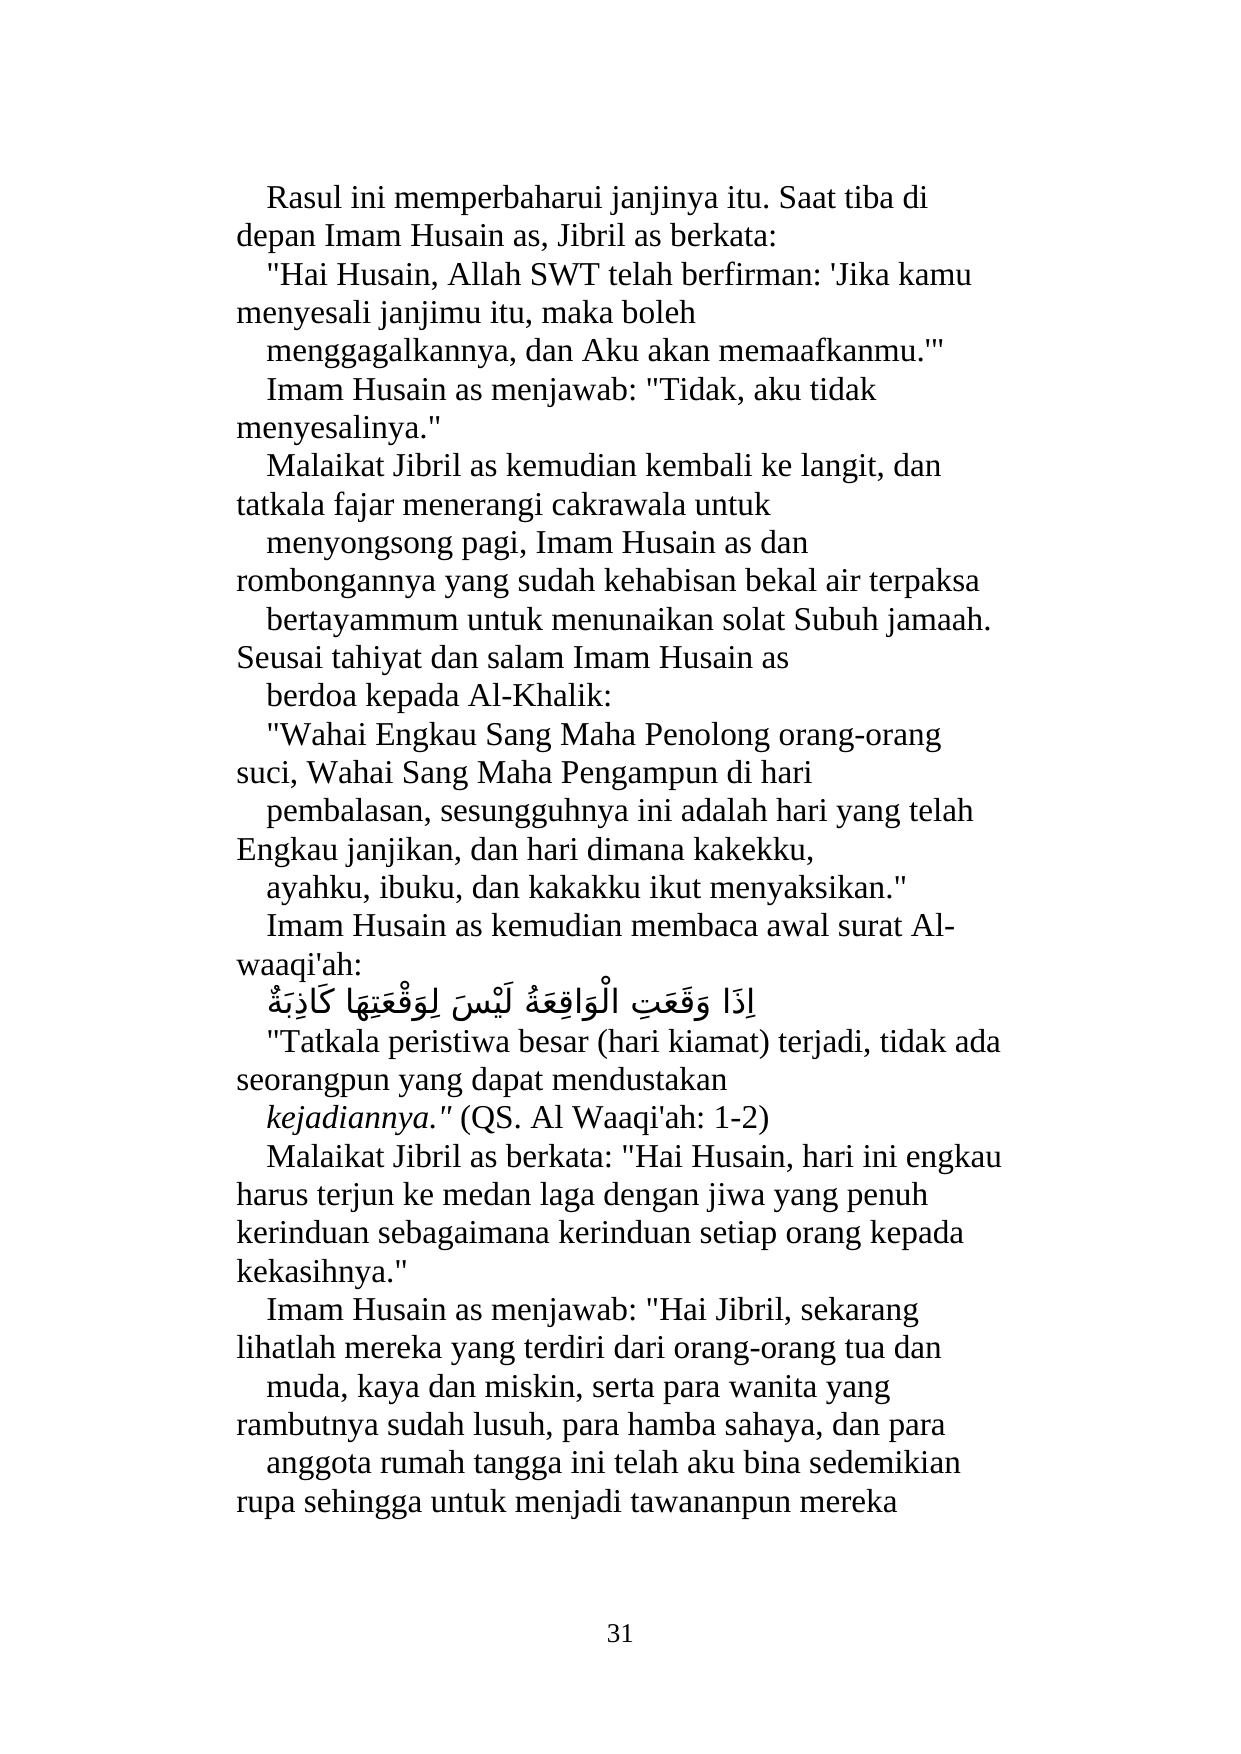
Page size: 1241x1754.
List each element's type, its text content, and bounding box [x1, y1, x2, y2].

text kejadiannya." (QS. Al Waaqi'ah: 1-2) [236, 1098, 1004, 1136]
text pembalasan, sesungguhnya ini adalah hari yang telah Engkau janjikan, dan hari dimana kakekku, [236, 791, 1004, 867]
text berdoa kepada Al-Khalik: [236, 676, 1004, 714]
text bertayammum untuk menunaikan solat Subuh jamaah. Seusai tahiyat dan salam Imam Husain as [236, 599, 1004, 676]
text ayahku, ibuku, dan kakakku ikut menyaksikan." [236, 867, 1004, 906]
text اِذَا وَقَعَتِ الْوَاقِعَةُ لَيْسَ لِوَقْعَتِهَا كَاذِبَةٌ [236, 982, 1004, 1021]
text Malaikat Jibril as berkata: "Hai Husain, hari ini engkau harus terjun ke medan laga dengan jiwa yang penuh kerinduan sebagaimana kerinduan setiap orang kepada kekasihnya." [236, 1136, 1004, 1289]
text menyongsong pagi, Imam Husain as dan rombongannya yang sudah kehabisan bekal air terpaksa [236, 522, 1004, 599]
text Imam Husain as menjawab: "Hai Jibril, sekarang lihatlah mereka yang terdiri dari orang-orang tua dan [236, 1289, 1004, 1366]
text Malaikat Jibril as kemudian kembali ke langit, dan tatkala fajar menerangi cakrawala untuk [236, 446, 1004, 522]
text Imam Husain as kemudian membaca awal surat Al-waaqi'ah: [236, 906, 1004, 982]
text "Tatkala peristiwa besar (hari kiamat) terjadi, tidak ada seorangpun yang dapat mendustakan [236, 1021, 1004, 1098]
text Rasul ini memperbaharui janjinya itu. Saat tiba di depan Imam Husain as, Jibril as berkata: [236, 177, 1004, 254]
text "Hai Husain, Allah SWT telah berfirman: 'Jika kamu menyesali janjimu itu, maka boleh [236, 254, 1004, 331]
text anggota rumah tangga ini telah aku bina sedemikian rupa sehingga untuk menjadi tawananpun mereka [236, 1443, 1004, 1519]
text menggagalkannya, dan Aku akan memaafkanmu.'" [236, 331, 1004, 369]
text Imam Husain as menjawab: "Tidak, aku tidak menyesalinya." [236, 369, 1004, 446]
text muda, kaya dan miskin, serta para wanita yang rambutnya sudah lusuh, para hamba sahaya, dan para [236, 1366, 1004, 1443]
text "Wahai Engkau Sang Maha Penolong orang-orang suci, Wahai Sang Maha Pengampun di hari [236, 714, 1004, 791]
